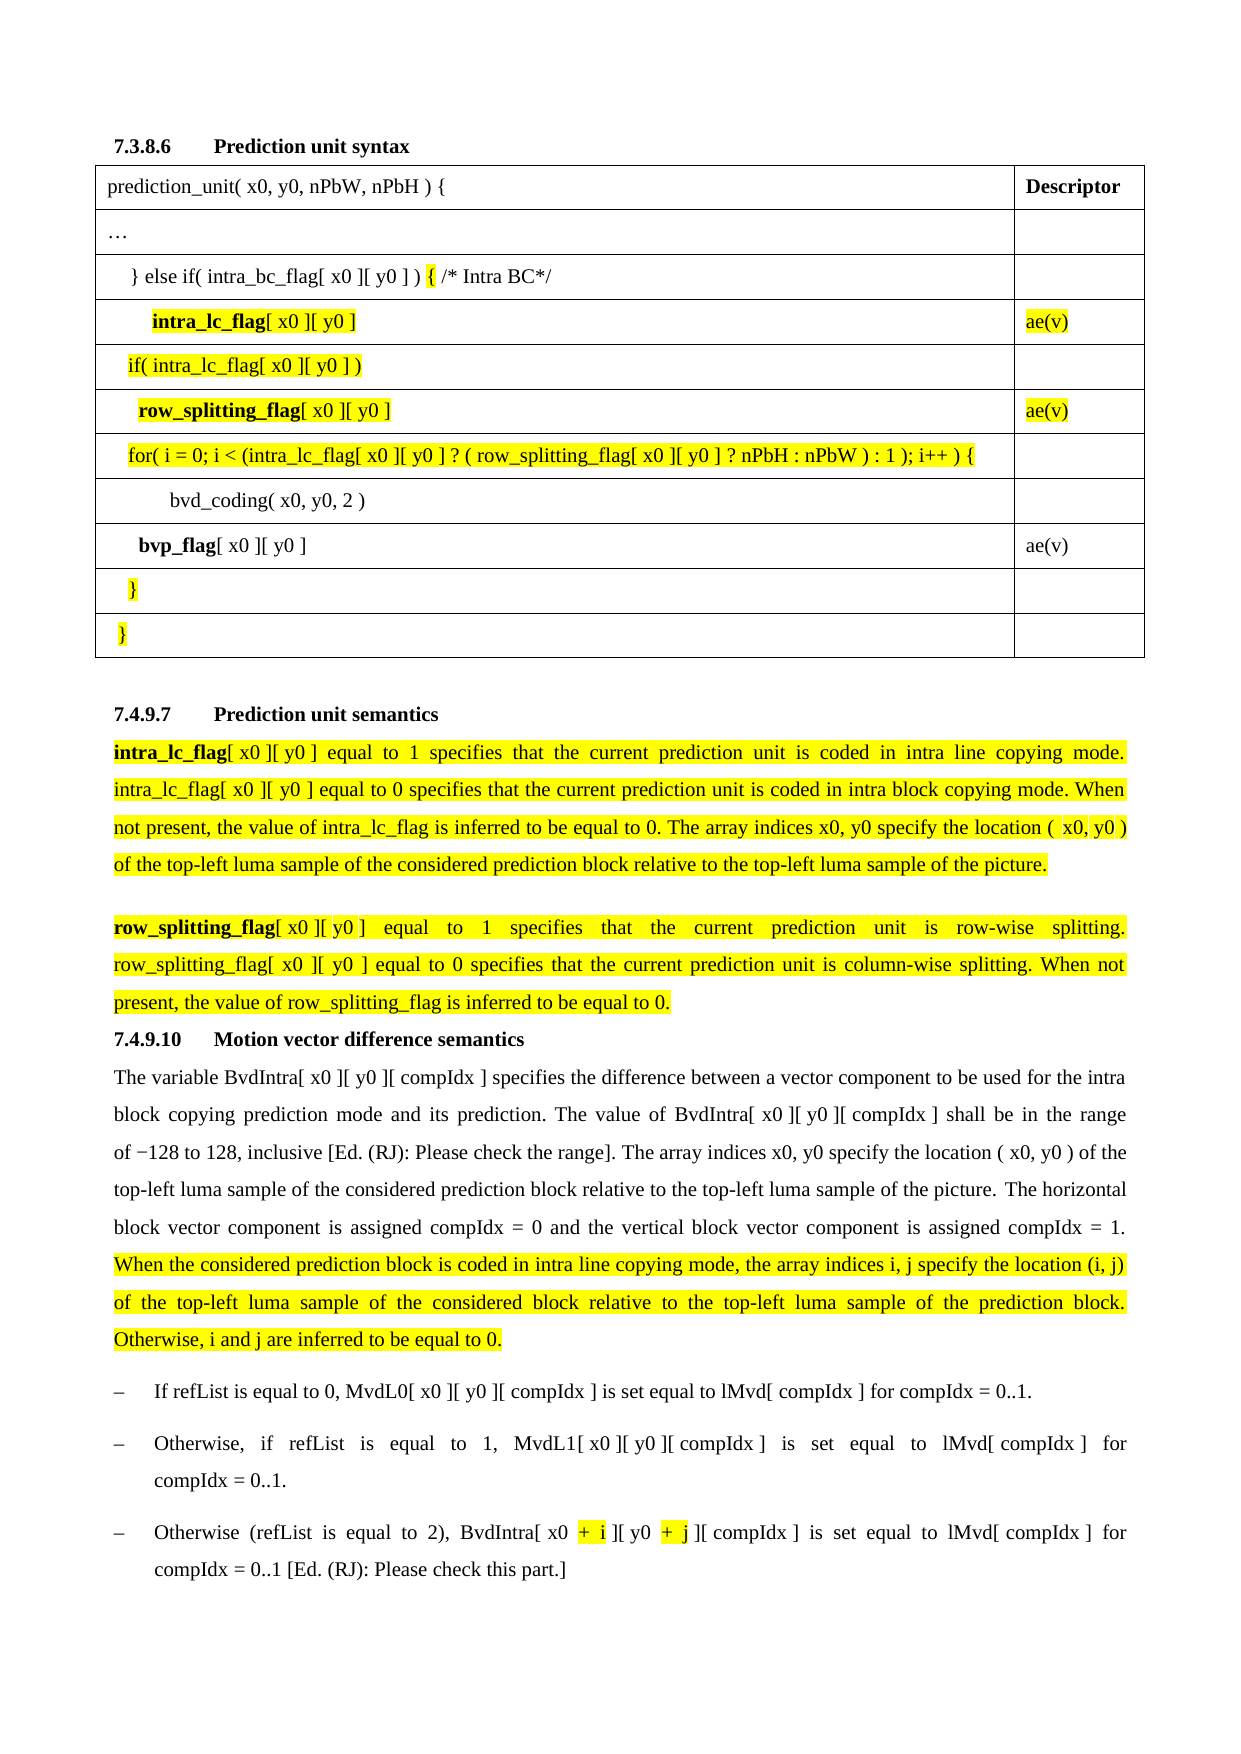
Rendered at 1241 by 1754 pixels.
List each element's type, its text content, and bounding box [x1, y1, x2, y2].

text 7.4.9.10 Motion vector difference semantics [113, 1021, 1127, 1058]
table_header Descriptor [1015, 166, 1144, 209]
table_cell … [96, 210, 1014, 254]
table_cell ae(v) [1015, 524, 1144, 568]
table_cell [1015, 255, 1144, 299]
table_cell [1015, 569, 1144, 612]
table_cell row_splitting_flag[ x0 ][ y0 ] [96, 390, 1014, 433]
text The variable BvdIntra[ x0 ][ y0 ][ compIdx ] specifies the difference between a vector component to be used for the intra block copying prediction mode and its prediction. The value of BvdIntra[ x0 ][ y0 ][ compIdx ] shall be in the range of −128 to 128, inclusive [Ed. (RJ): Please check the range]. The array indices x0, y0 specify the location ( x0, y0 ) of the top-left luma sample of the considered prediction block relative to the top-left luma sample of the picture. The horizontal block vector component is assigned compIdx = 0 and the vertical block vector component is assigned compIdx = 1. When the considered prediction block is coded in intra line copying mode, the array indices i, j specify the location (i, j) of the top-left luma sample of the considered block relative to the top-left luma sample of the prediction block. Otherwise, i and j are inferred to be equal to 0. [113, 1058, 1127, 1257]
table_cell } [96, 614, 1014, 657]
table_cell } else if( intra_bc_flag[ x0 ][ y0 ] ) { /* Intra BC*/ [96, 255, 1014, 299]
table_cell for( i = 0; i < (intra_lc_flag[ x0 ][ y0 ] ? ( row_splitting_flag[ x0 ][ y0 ] ? nPbH : nPbW ) : 1 ); i++ ) { [96, 434, 1014, 478]
list Otherwise (refList is equal to 2), BvdIntra[ x0 + i ][ y0 + j ][ compIdx ] is set equal to lMvd[ compIdx ] for compIdx = 0..1 [Ed. (RJ): Please check this part.] [113, 1513, 1127, 1588]
list Otherwise, if refList is equal to 1, MvdL1[ x0 ][ y0 ][ compIdx ] is set equal to lMvd[ compIdx ] for compIdx = 0..1. [113, 1424, 1127, 1499]
table_cell if( intra_lc_flag[ x0 ][ y0 ] ) [96, 345, 1014, 388]
text row_splitting_flag[ x0 ][ y0 ] equal to 1 specifies that the current prediction unit is row-wise splitting. row_splitting_flag[ x0 ][ y0 ] equal to 0 specifies that the current prediction unit is column-wise splitting. When not present, the value of row_splitting_flag is inferred to be equal to 0. [113, 908, 1127, 961]
table_cell bvp_flag[ x0 ][ y0 ] [96, 524, 1014, 568]
text row_splitting_flag[ x0 ][ y0 ] equal to 1 specifies that the current prediction unit is row-wise splitting. row_splitting_flag[ x0 ][ y0 ] equal to 0 specifies that the current prediction unit is column-wise splitting. When not present, the value of row_splitting_flag is inferred to be equal to 0. [113, 962, 1127, 1021]
table_cell intra_lc_flag[ x0 ][ y0 ] [96, 300, 1014, 344]
table_cell [1015, 479, 1144, 523]
table_cell [1015, 345, 1144, 388]
table_cell ae(v) [1015, 390, 1144, 433]
table_cell [1015, 210, 1144, 254]
text intra_lc_flag[ x0 ][ y0 ] equal to 1 specifies that the current prediction unit is coded in intra line copying mode. intra_lc_flag[ x0 ][ y0 ] equal to 0 specifies that the current prediction unit is coded in intra block copying mode. When not present, the value of intra_lc_flag is inferred to be equal to 0. The array indices x0, y0 specify the location ( x0, y0 ) of the top-left luma sample of the considered prediction block relative to the top-left luma sample of the picture. [113, 759, 1127, 883]
text 7.4.9.7 Prediction unit semantics [113, 696, 1127, 733]
table_cell bvd_coding( x0, y0, 2 ) [96, 479, 1014, 523]
table_header prediction_unit( x0, y0, nPbW, nPbH ) { [96, 166, 1014, 209]
text The variable BvdIntra[ x0 ][ y0 ][ compIdx ] specifies the difference between a vector component to be used for the intra block copying prediction mode and its prediction. The value of BvdIntra[ x0 ][ y0 ][ compIdx ] shall be in the range of −128 to 128, inclusive [Ed. (RJ): Please check the range]. The array indices x0, y0 specify the location ( x0, y0 ) of the top-left luma sample of the considered prediction block relative to the top-left luma sample of the picture. The horizontal block vector component is assigned compIdx = 0 and the vertical block vector component is assigned compIdx = 1. When the considered prediction block is coded in intra line copying mode, the array indices i, j specify the location (i, j) of the top-left luma sample of the considered block relative to the top-left luma sample of the prediction block. Otherwise, i and j are inferred to be equal to 0. [113, 1258, 1127, 1358]
table_cell [1015, 434, 1144, 478]
table_cell ae(v) [1015, 300, 1144, 344]
list If refList is equal to 0, MvdL0[ x0 ][ y0 ][ compIdx ] is set equal to lMvd[ compIdx ] for compIdx = 0..1. [113, 1372, 1127, 1410]
table_cell [1015, 614, 1144, 657]
table_cell } [96, 569, 1014, 612]
text 7.3.8.6 Prediction unit syntax [113, 127, 1127, 164]
